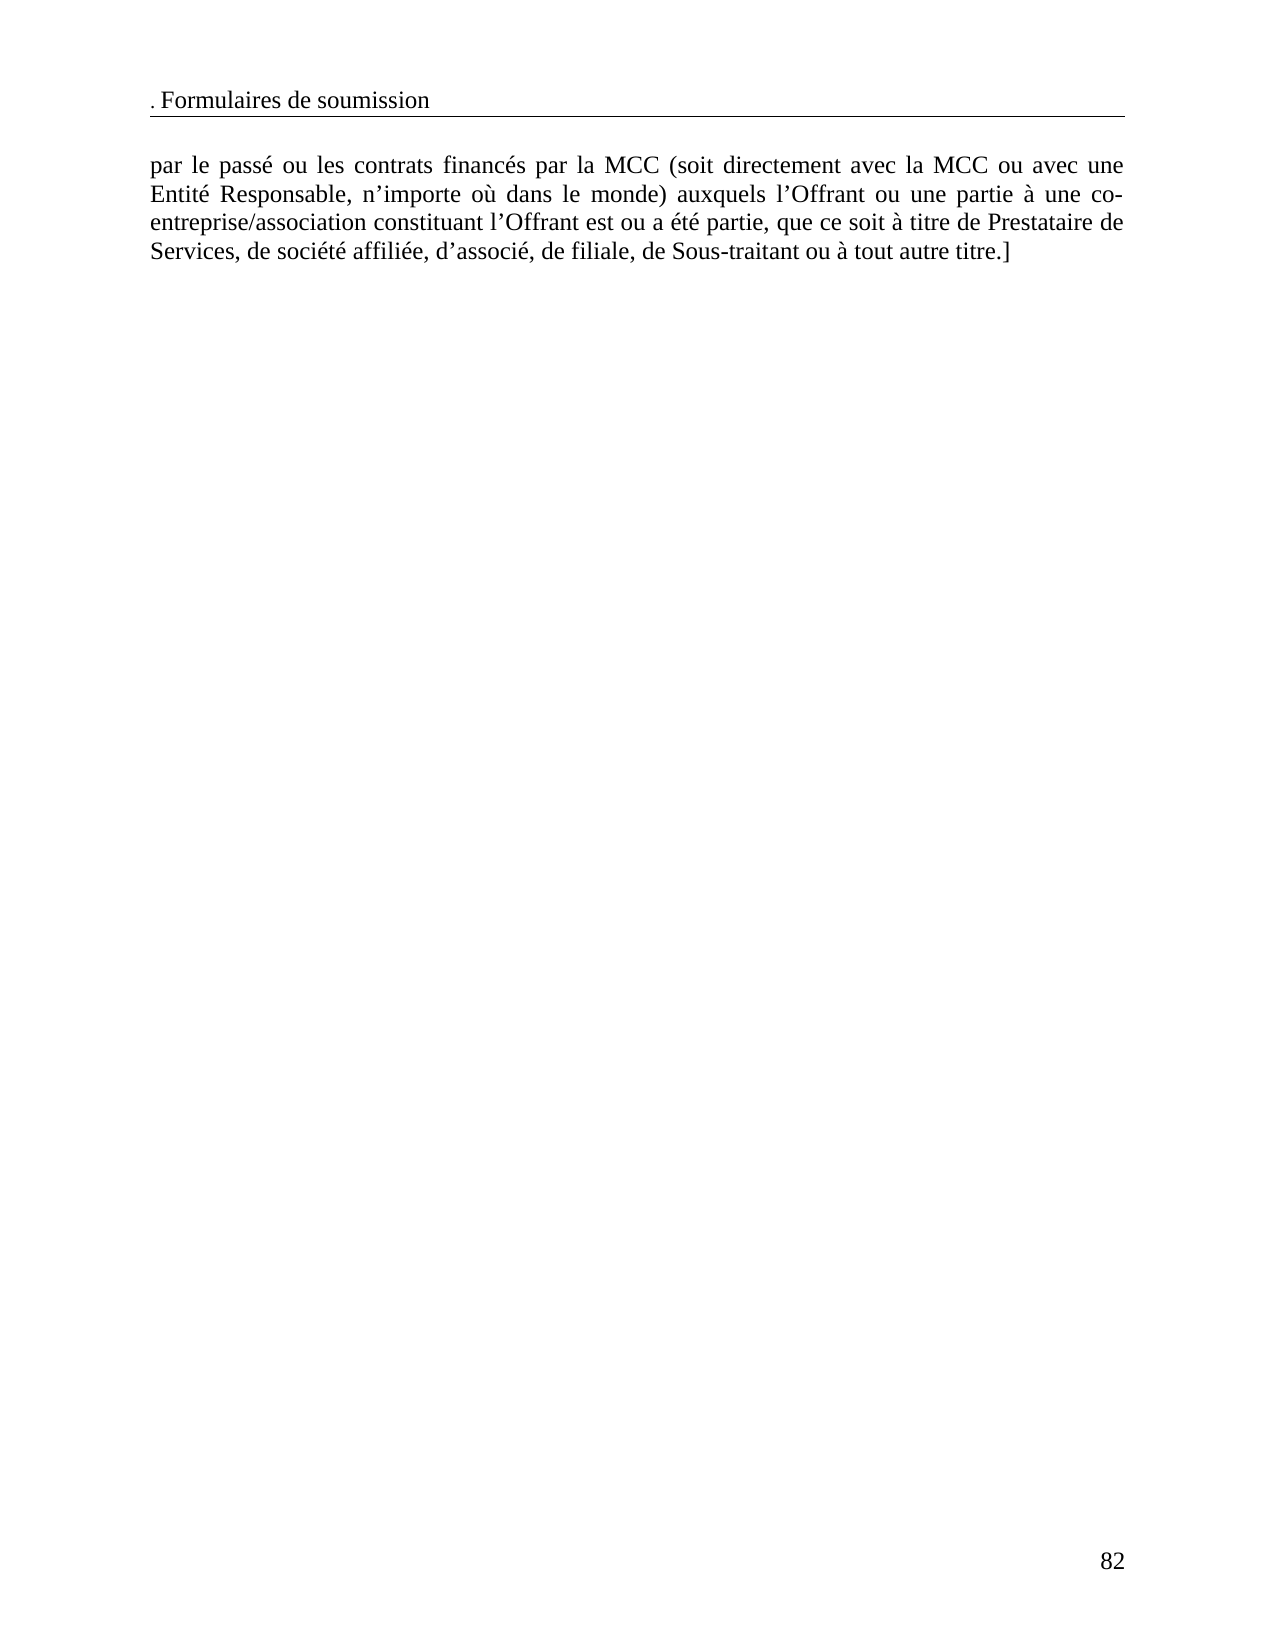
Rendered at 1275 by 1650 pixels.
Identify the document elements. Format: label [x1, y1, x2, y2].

text [150, 150, 1125, 265]
